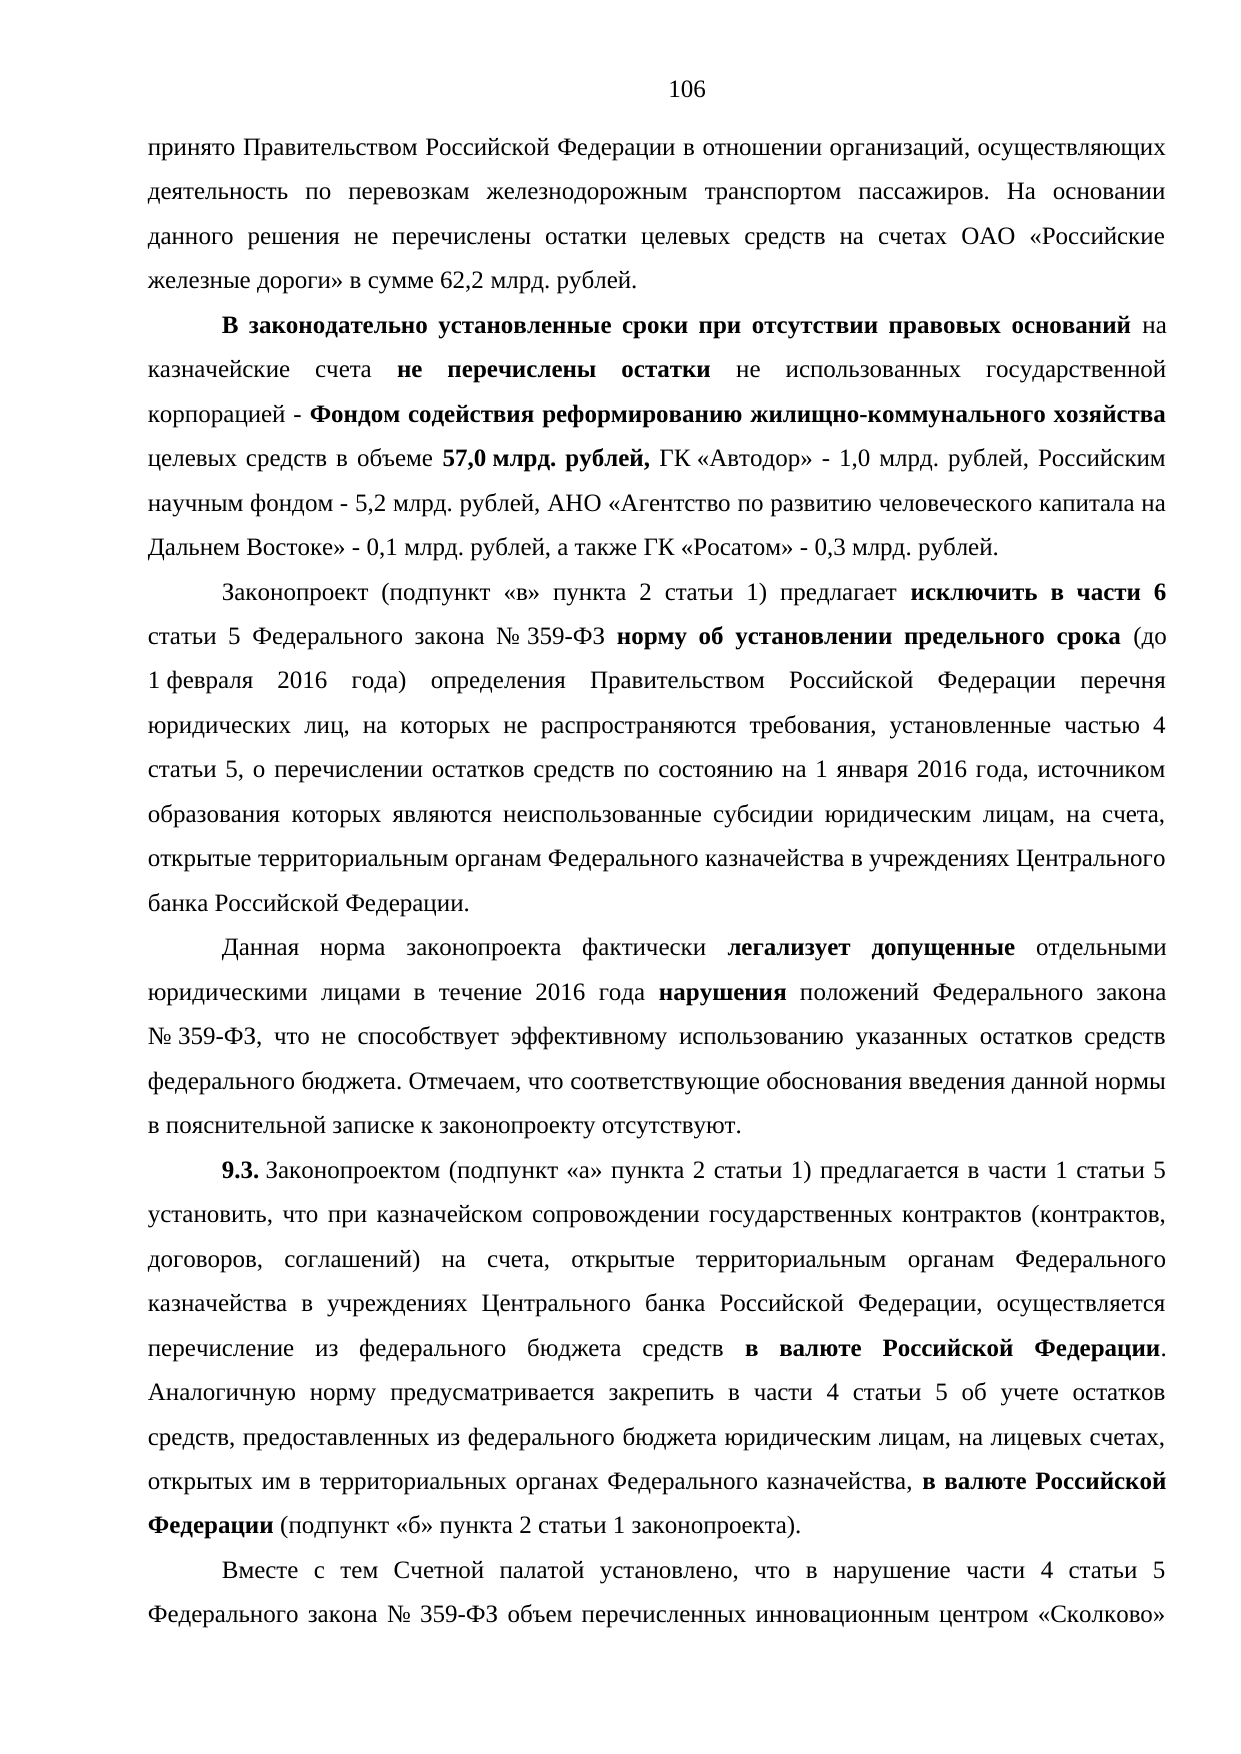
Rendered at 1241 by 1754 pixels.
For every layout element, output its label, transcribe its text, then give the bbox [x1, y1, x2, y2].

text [148, 1555, 1167, 1628]
text Законопроект (подпункт «в» пункта 2 статьи 1) предлагает исключить в части 6 статьи 5 Федерального закона № 359-ФЗ норму об установлении предельного срока (до 1 февраля 2016 года) определения Правительством Российской Федерации перечня юридических лиц, на которых не распространяются требования, установленные частью 4 статьи 5, о перечислении остатков средств по состоянию на 1 января 2016 года, источником образования которых являются неиспользованные субсидии юридическим лицам, на счета, открытые территориальным органам Федерального казначейства в учреждениях Центрального банка Российской Федерации. [148, 577, 1167, 917]
text Данная норма законопроекта фактически легализует допущенные отдельными юридическими лицами в течение 2016 года нарушения положений Федерального закона № 359-ФЗ, что не способствует эффективному использованию указанных остатков средств федерального бюджета. Отмечаем, что соответствующие обоснования введения данной нормы в пояснительной записке к законопроекту отсутствуют. [148, 932, 1167, 1139]
text В законодательно установленные сроки при отсутствии правовых оснований на казначейские счета не перечислены остатки не использованных государственной корпорацией - Фондом содействия реформированию жилищно-коммунального хозяйства целевых средств в объеме 57,0 млрд. рублей, ГК «Автодор» - 1,0 млрд. рублей, Российским научным фондом - 5,2 млрд. рублей, АНО «Агентство по развитию человеческого капитала на Дальнем Востоке» - 0,1 млрд. рублей, а также ГК «Росатом» - 0,3 млрд. рублей. [148, 310, 1167, 561]
text 9.3. Законопроектом (подпункт «а» пункта 2 статьи 1) предлагается в части 1 статьи 5 установить, что при казначейском сопровождении государственных контрактов (контрактов, договоров, соглашений) на счета, открытые территориальным органам Федерального казначейства в учреждениях Центрального банка Российской Федерации, осуществляется перечисление из федерального бюджета средств в валюте Российской Федерации. Аналогичную норму предусматривается закрепить в части 4 статьи 5 об учете остатков средств, предоставленных из федерального бюджета юридическим лицам, на лицевых счетах, открытых им в территориальных органах Федерального казначейства, в валюте Российской Федерации (подпункт «б» пункта 2 статьи 1 законопроекта). [148, 1155, 1167, 1539]
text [148, 132, 1167, 294]
